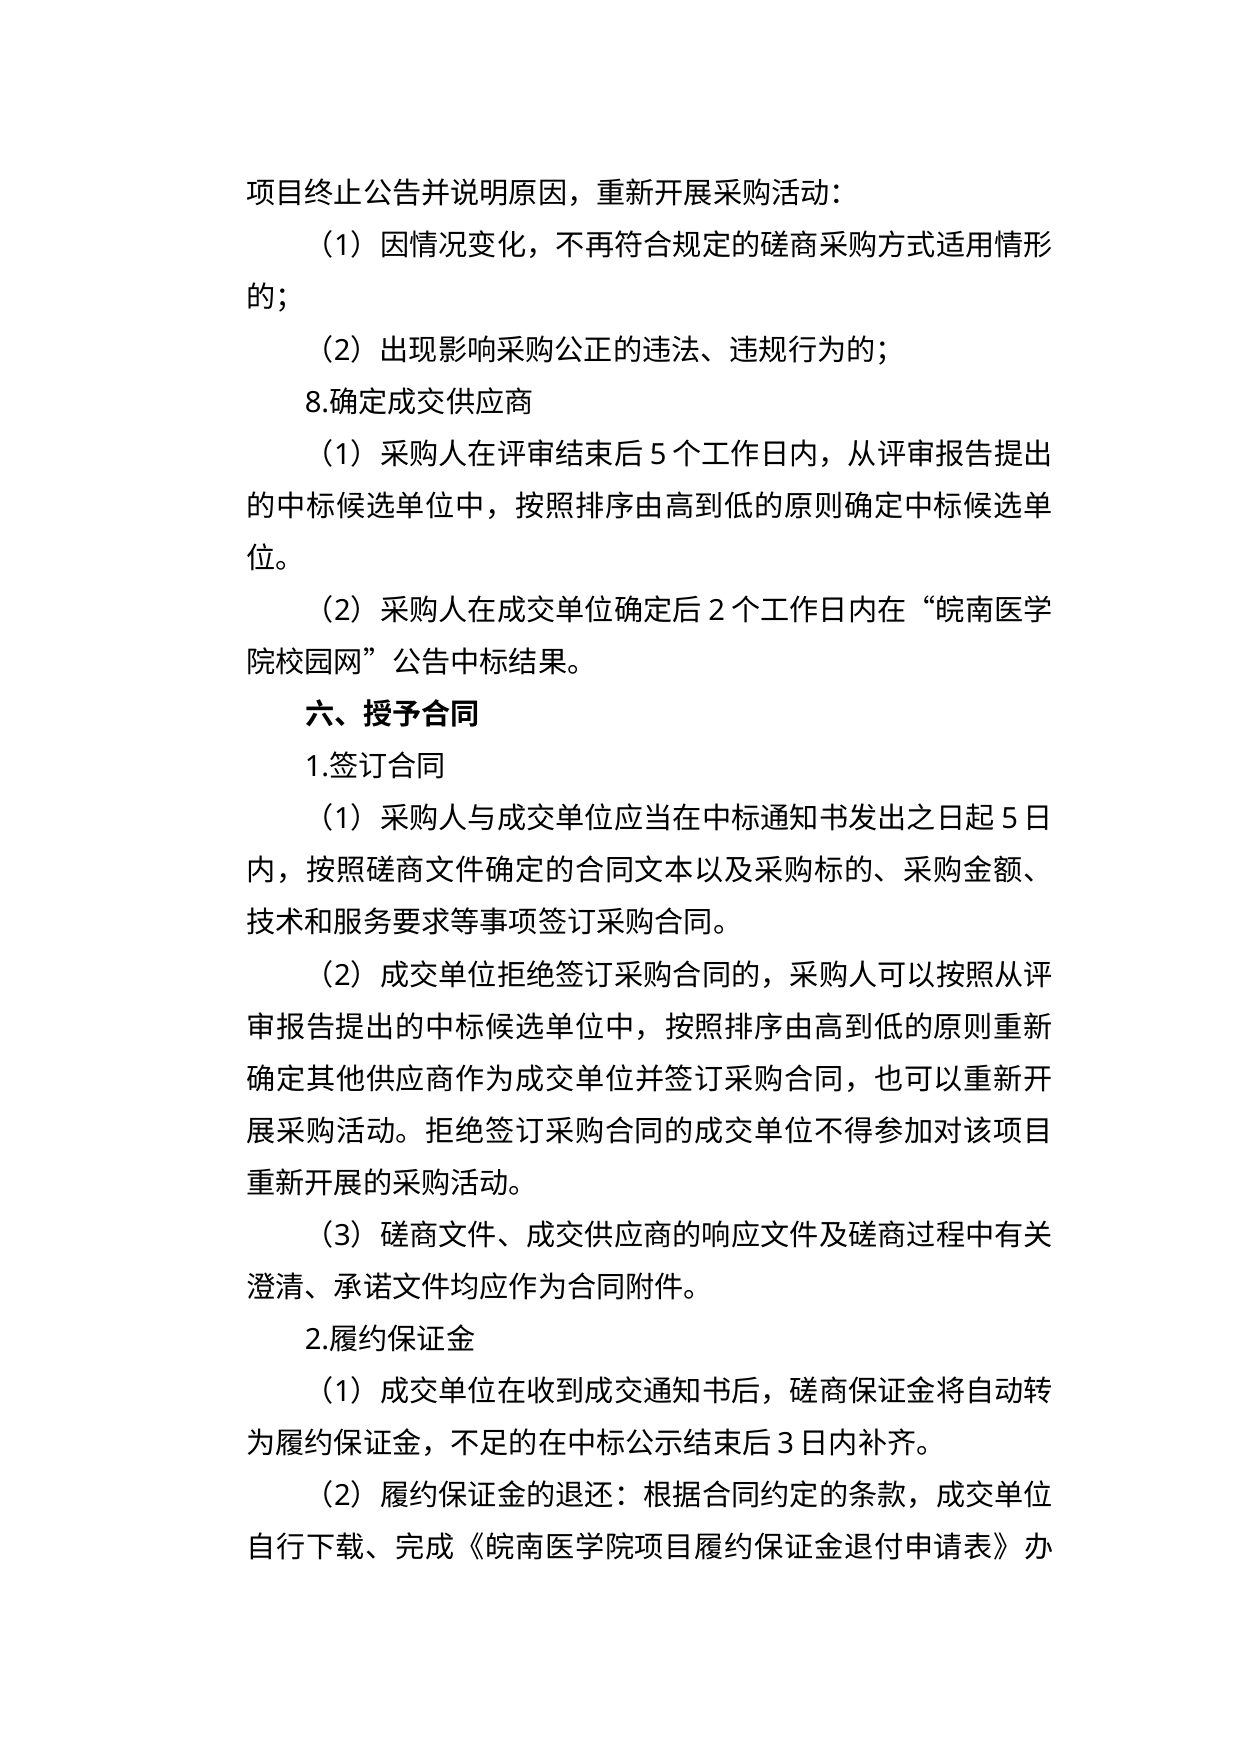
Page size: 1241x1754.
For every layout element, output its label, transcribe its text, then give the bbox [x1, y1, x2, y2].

text （1）采购人在评审结束后5个工作日内，从评审报告提出的中标候选单位中，按照排序由高到低的原则确定中标候选单位。 [246, 422, 1053, 579]
text （2）出现影响采购公正的违法、违规行为的； [246, 318, 1053, 370]
text （1）成交单位在收到成交通知书后，磋商保证金将自动转为履约保证金，不足的在中标公示结束后3日内补齐。 [246, 1360, 1053, 1464]
text 8.确定成交供应商 [246, 370, 1053, 422]
text （2）成交单位拒绝签订采购合同的，采购人可以按照从评审报告提出的中标候选单位中，按照排序由高到低的原则重新确定其他供应商作为成交单位并签订采购合同，也可以重新开展采购活动。拒绝签订采购合同的成交单位不得参加对该项目重新开展的采购活动。 [246, 943, 1053, 1204]
text （2）采购人在成交单位确定后2个工作日内在“皖南医学院校园网”公告中标结果。 [246, 579, 1053, 683]
text （3）磋商文件、成交供应商的响应文件及磋商过程中有关澄清、承诺文件均应作为合同附件。 [246, 1204, 1053, 1308]
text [246, 1464, 1053, 1568]
text （1）采购人与成交单位应当在中标通知书发出之日起5日内，按照磋商文件确定的合同文本以及采购标的、采购金额、技术和服务要求等事项签订采购合同。 [246, 787, 1053, 943]
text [246, 162, 1053, 214]
text 2.履约保证金 [246, 1308, 1053, 1360]
text 六、授予合同 [246, 683, 1053, 735]
text 1.签订合同 [246, 735, 1053, 787]
text （1）因情况变化，不再符合规定的磋商采购方式适用情形的； [246, 214, 1053, 318]
